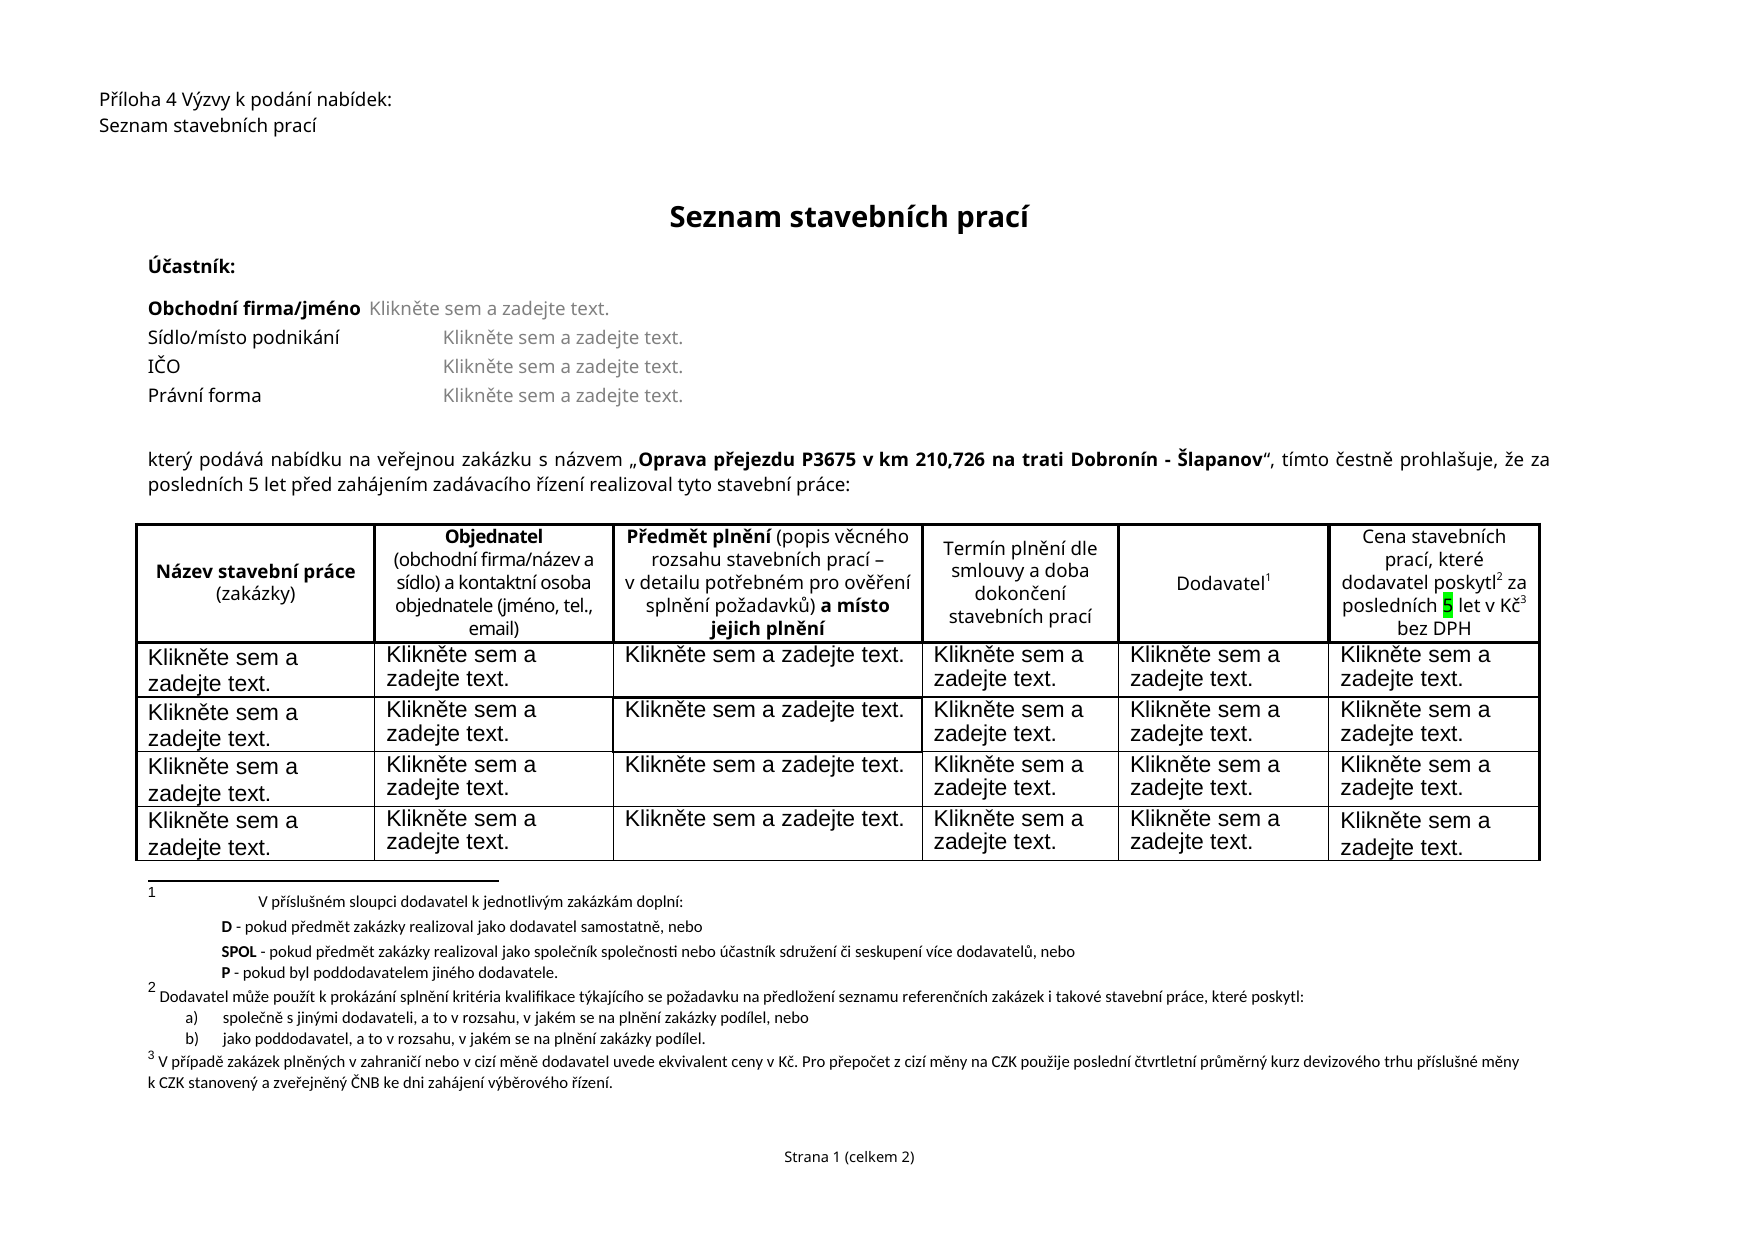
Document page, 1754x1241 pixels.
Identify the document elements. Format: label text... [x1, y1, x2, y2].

table_header Objednatel (obchodní firma/název a sídlo) a kontaktní osoba objednatele (jméno, tel., email) [376, 526, 612, 641]
text Obchodní firma/jméno [148, 292, 1551, 321]
title Seznam stavebních prací [148, 196, 1551, 236]
text IČO [148, 350, 1551, 379]
table_header Předmět plnění (popis věcného rozsahu stavebních prací – v detailu potřebném pro ověření splnění požadavků) a místo jejich plnění [615, 526, 921, 641]
table_header Název stavební práce (zakázky) [138, 526, 373, 641]
text Sídlo/místo podnikání [148, 321, 1551, 350]
text Právní forma [148, 379, 1551, 408]
table_header Termín plnění dle smlouvy a doba dokončení stavebních prací [924, 526, 1117, 641]
text Účastník: [148, 249, 1551, 279]
table_header Dodavatel [1120, 526, 1327, 641]
table_header Cena stavebních prací, které dodavatel poskytl za posledních 5 let v Kč bez DPH [1331, 526, 1538, 641]
text který podává nabídku na veřejnou zakázku s názvem „Oprava přejezdu P3675 v km 210,726 na trati Dobronín - Šlapanov“, tímto čestně prohlašuje, že za posledních 5 let před zahájením zadávacího řízení realizoval tyto stavební práce: [148, 446, 1551, 497]
